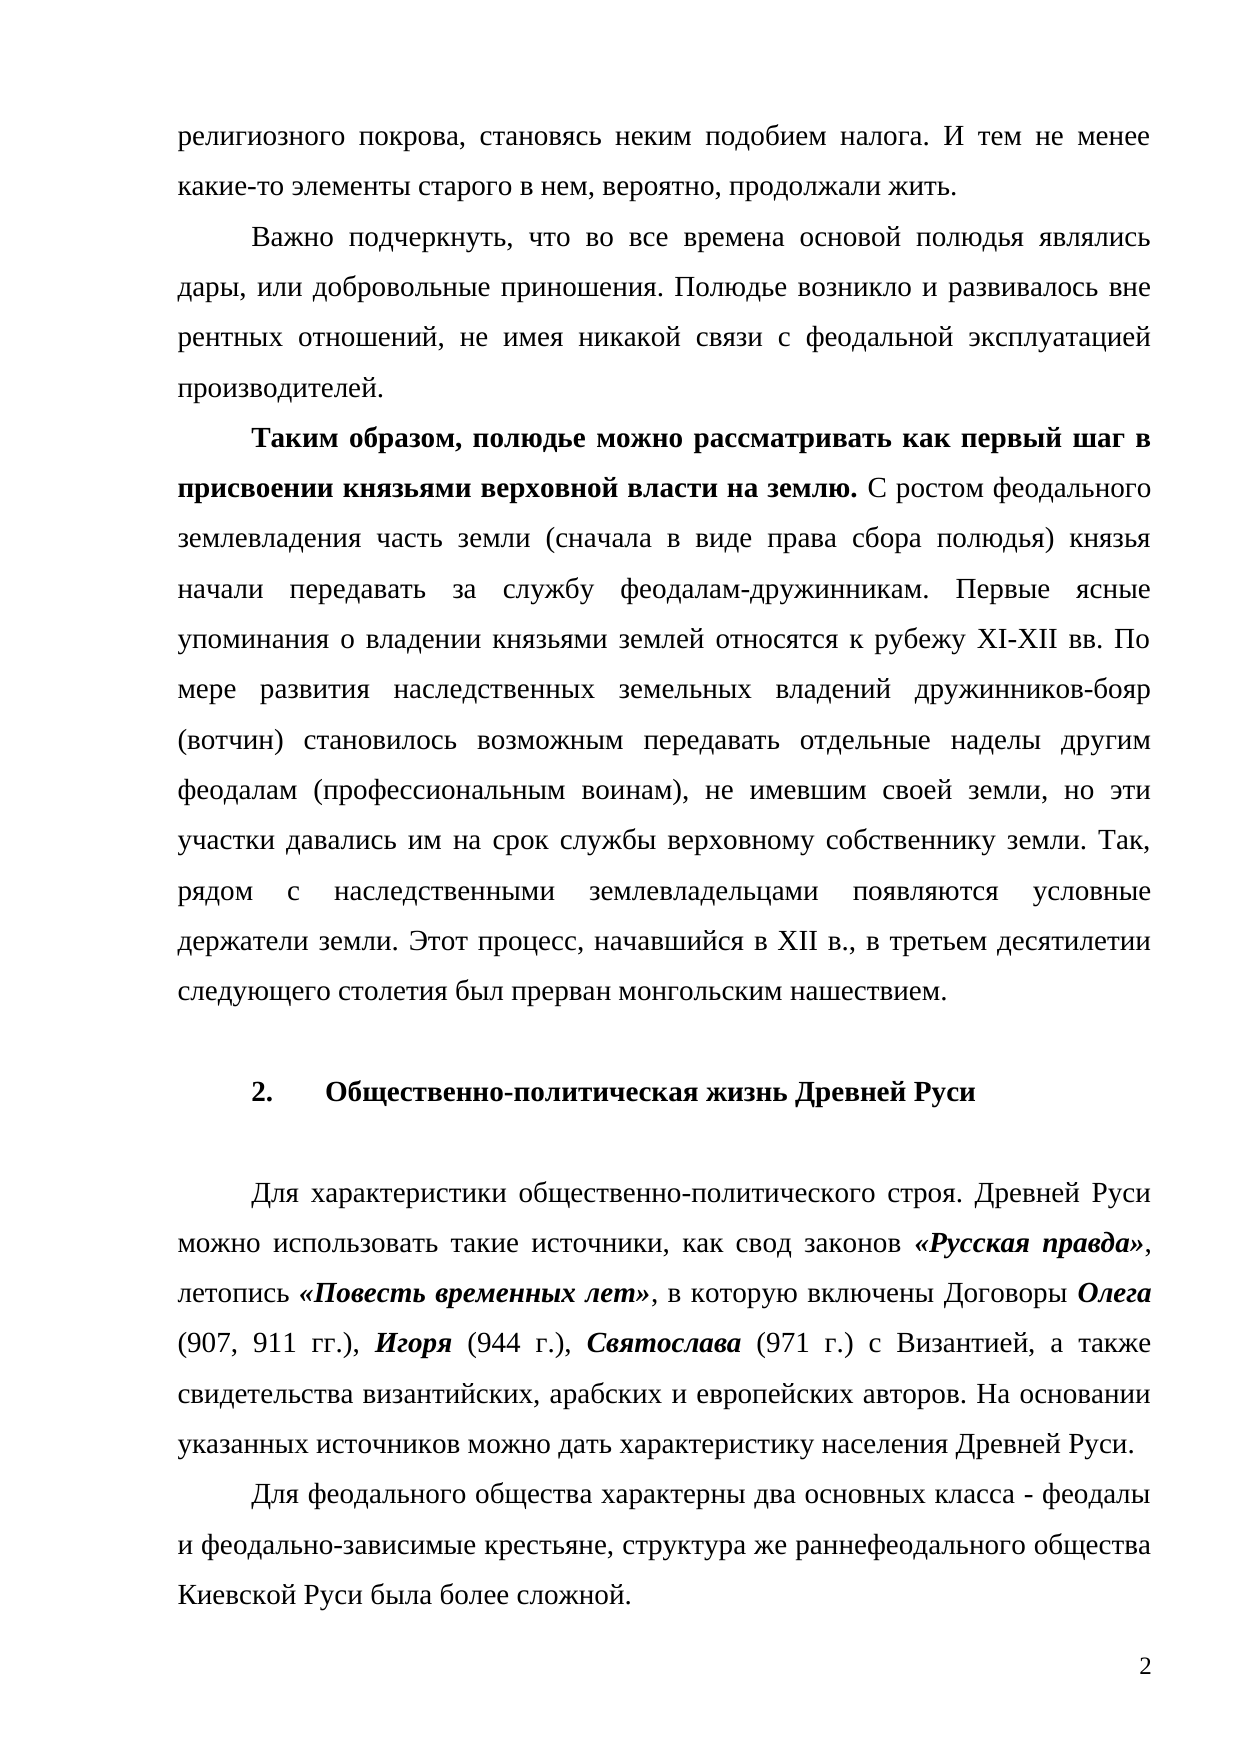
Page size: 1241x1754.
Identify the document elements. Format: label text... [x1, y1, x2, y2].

text Важно подчеркнуть, что во все времена основой полюдья являлись дары, или добровольные приношения. Полюдье возникло и развивалось вне рентных отношений, не имея никакой связи с феодальной эксплуатацией производителей. [177, 219, 1152, 403]
text Для характеристики общественно-политического строя. Древней Руси можно использовать такие источники, как свод законов «Русская правда», летопись «Повесть временных лет», в которую включены Договоры Олега (907, 911 гг.), Игоря (944 г.), Святослава (971 г.) с Византией, а также свидетельства византийских, арабских и европейских авторов. На основании указанных источников можно дать характеристику населения Древней Руси. [177, 1175, 1152, 1460]
list Общественно-политическая жизнь Древней Руси [177, 1074, 1152, 1108]
text Для феодального общества характерны два основных класса - феодалы и феодально-зависимые крестьяне, структура же раннефеодального общества Киевской Руси была более сложной. [177, 1477, 1152, 1611]
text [177, 118, 1152, 202]
text Таким образом, полюдье можно рассматривать как первый шаг в присвоении князьями верховной власти на землю. С ростом феодального землевладения часть земли (сначала в виде права сбора полюдья) князья начали передавать за службу феодалам-дружинникам. Первые ясные упоминания о владении князьями землей относятся к рубежу XI-XII вв. По мере развития наследственных земельных владений дружинников-бояр (вотчин) становилось возможным передавать отдельные наделы другим феодалам (профессиональным воинам), не имевшим своей земли, но эти участки давались им на срок службы верховному собственнику земли. Так, рядом с наследственными землевладельцами появляются условные держатели земли. Этот процесс, начавшийся в XII в., в третьем десятилетии следующего столетия был прерван монгольским нашествием. [177, 420, 1152, 1007]
